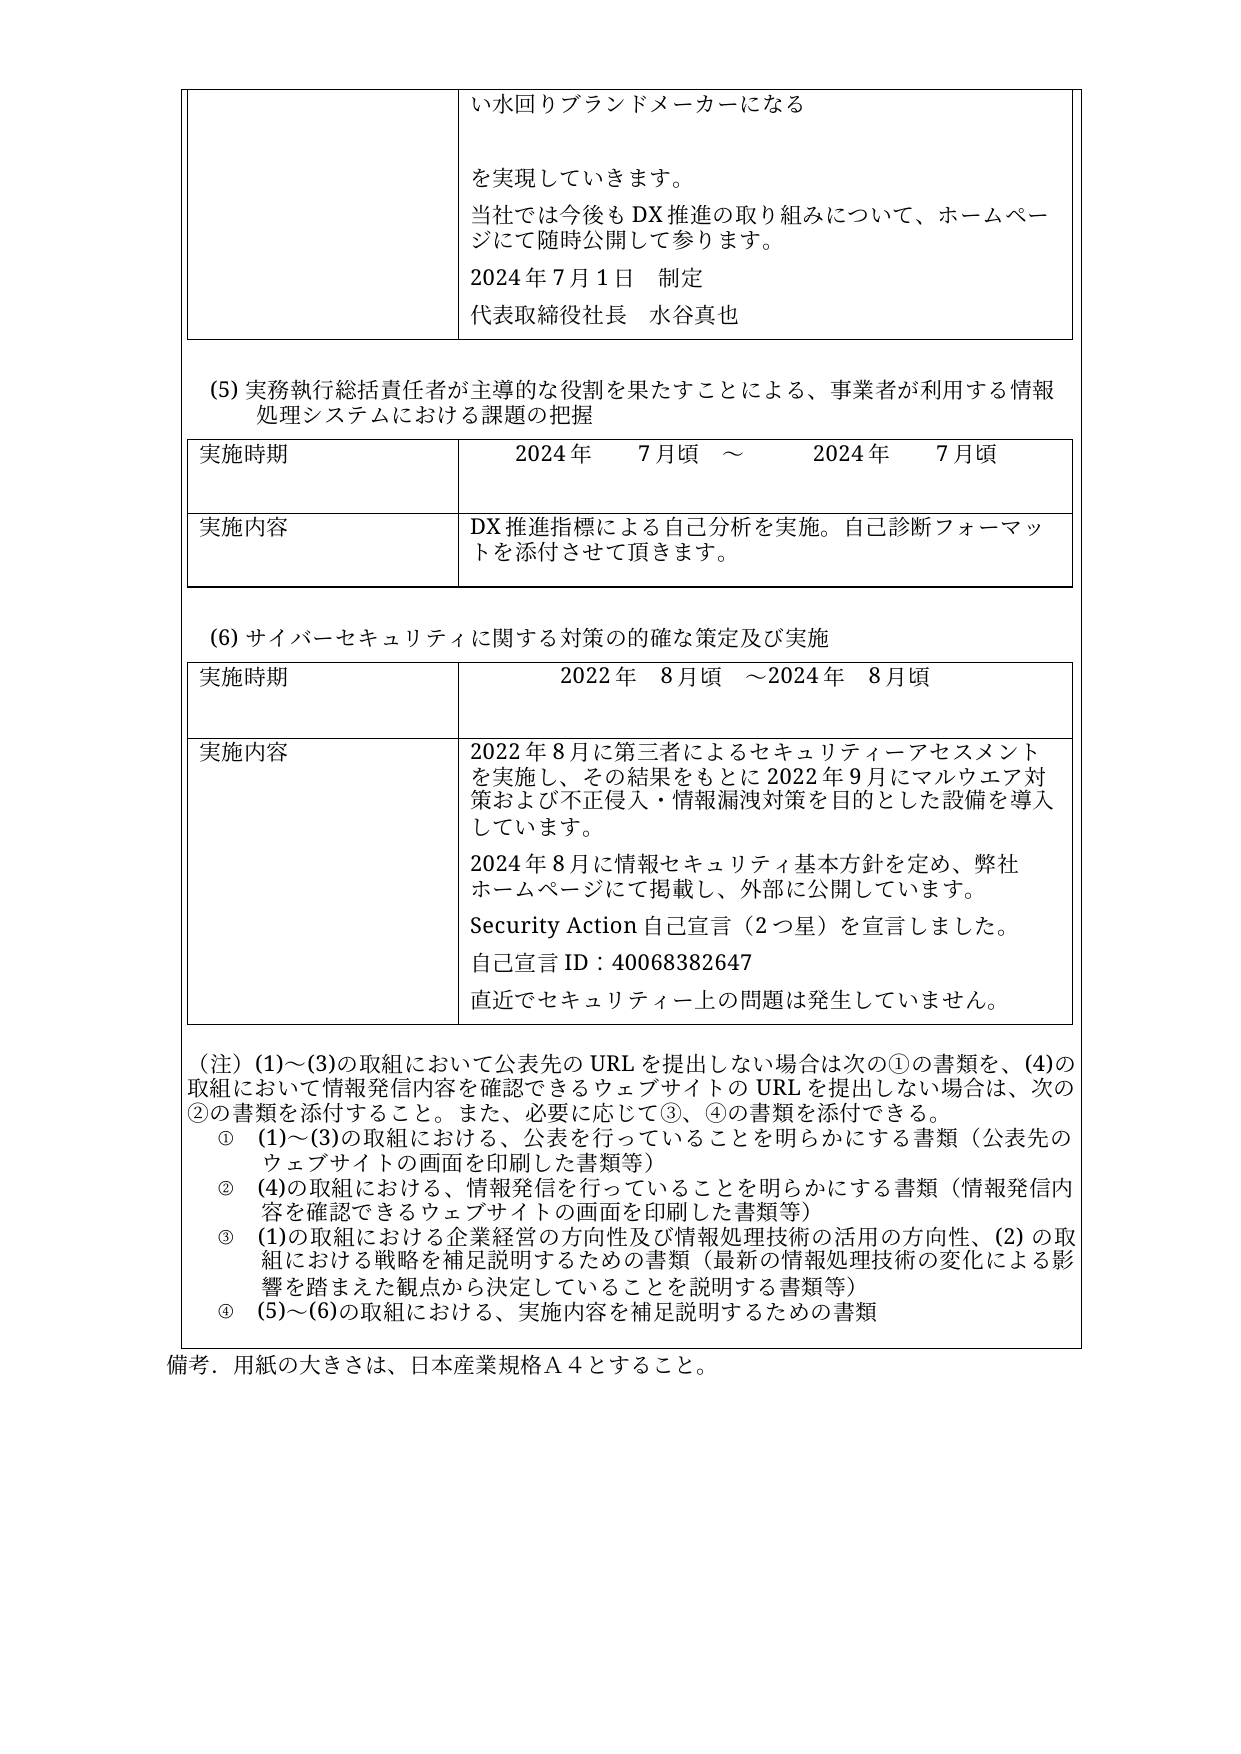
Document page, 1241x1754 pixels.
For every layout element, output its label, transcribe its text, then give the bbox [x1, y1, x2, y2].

text 備考．用紙の大きさは、日本産業規格Ａ４とすること。 [167, 1349, 1070, 1380]
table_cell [182, 90, 1081, 1348]
